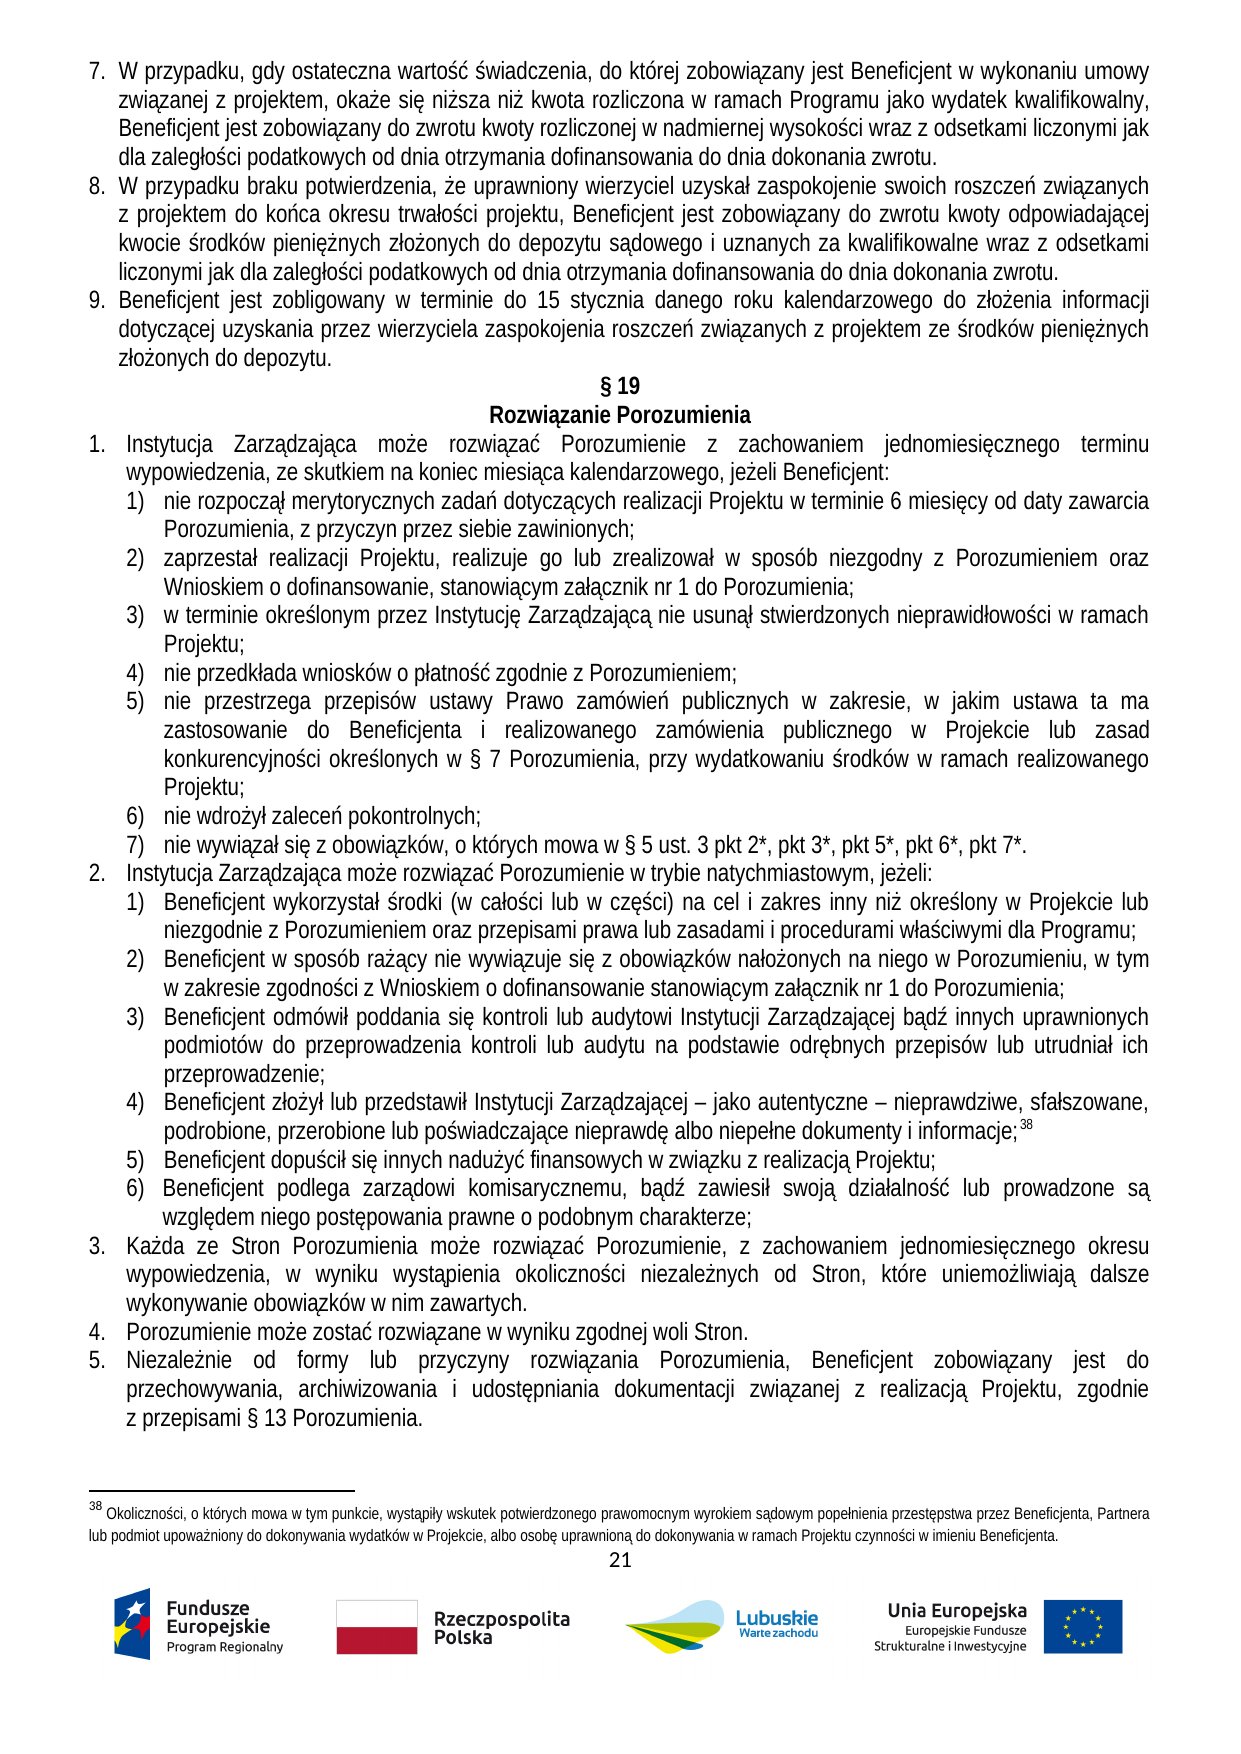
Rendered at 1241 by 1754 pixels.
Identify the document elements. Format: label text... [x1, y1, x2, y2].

list W przypadku braku potwierdzenia, że uprawniony wierzyciel uzyskał zaspokojenie swoich roszczeń związanych z projektem do końca okresu trwałości projektu, Beneficjent jest zobowiązany do zwrotu kwoty odpowiadającej kwocie środków pieniężnych złożonych do depozytu sądowego i uznanych za kwalifikowalne wraz z odsetkami liczonymi jak dla zaległości podatkowych od dnia otrzymania dofinansowania do dnia dokonania zwrotu. [89, 171, 1152, 285]
list Każda ze Stron Porozumienia może rozwiązać Porozumienie, z zachowaniem jednomiesięcznego okresu wypowiedzenia, w wyniku wystąpienia okoliczności niezależnych od Stron, które uniemożliwiają dalsze wykonywanie obowiązków w nim zawartych. [89, 1231, 1152, 1317]
list Beneficjent wykorzystał środki (w całości lub w części) na cel i zakres inny niż określony w Projekcie lub niezgodnie z Porozumieniem oraz przepisami prawa lub zasadami i procedurami właściwymi dla Programu; [126, 887, 1152, 944]
list Beneficjent podlega zarządowi komisarycznemu, bądź zawiesił swoją działalność lub prowadzone są względem niego postępowania prawne o podobnym charakterze; [126, 1173, 1152, 1231]
list nie przestrzega przepisów ustawy Prawo zamówień publicznych w zakresie, w jakim ustawa ta ma zastosowanie do Beneficjenta i realizowanego zamówienia publicznego w Projekcie lub zasad konkurencyjności określonych w § 7 Porozumienia, przy wydatkowaniu środków w ramach realizowanego Projektu; [126, 686, 1152, 801]
list Instytucja Zarządzająca może rozwiązać Porozumienie z zachowaniem jednomiesięcznego terminu wypowiedzenia, ze skutkiem na koniec miesiąca kalendarzowego, jeżeli Beneficjent: [89, 428, 1152, 486]
list Beneficjent odmówił poddania się kontroli lub audytowi Instytucji Zarządzającej bądź innych uprawnionych podmiotów do przeprowadzenia kontroli lub audytu na podstawie odrębnych przepisów lub utrudniał ich przeprowadzenie; [126, 1001, 1152, 1087]
picture [88, 1572, 1152, 1681]
list Porozumienie może zostać rozwiązane w wyniku zgodnej woli Stron. [89, 1317, 1152, 1345]
text § 19 [89, 371, 1152, 400]
list Beneficjent jest zobligowany w terminie do 15 stycznia danego roku kalendarzowego do złożenia informacji dotyczącej uzyskania przez wierzyciela zaspokojenia roszczeń związanych z projektem ze środków pieniężnych złożonych do depozytu. [89, 285, 1152, 371]
list w terminie określonym przez Instytucję Zarządzającą nie usunął stwierdzonych nieprawidłowości w ramach Projektu; [126, 600, 1152, 658]
list Instytucja Zarządzająca może rozwiązać Porozumienie w trybie natychmiastowym, jeżeli: [89, 858, 1152, 887]
list zaprzestał realizacji Projektu, realizuje go lub zrealizował w sposób niezgodny z Porozumieniem oraz Wnioskiem o dofinansowanie, stanowiącym załącznik nr 1 do Porozumienia; [126, 543, 1152, 600]
list Beneficjent dopuścił się innych nadużyć finansowych w związku z realizacją Projektu; [126, 1145, 1152, 1173]
list nie przedkłada wniosków o płatność zgodnie z Porozumieniem; [126, 658, 1152, 686]
list Beneficjent złożył lub przedstawił Instytucji Zarządzającej – jako autentyczne – nieprawdziwe, sfałszowane, podrobione, przerobione lub poświadczające nieprawdę albo niepełne dokumenty i informacje; [126, 1087, 1152, 1145]
list Beneficjent w sposób rażący nie wywiązuje się z obowiązków nałożonych na niego w Porozumieniu, w tym w zakresie zgodności z Wnioskiem o dofinansowanie stanowiącym załącznik nr 1 do Porozumienia; [126, 944, 1152, 1001]
list nie rozpoczął merytorycznych zadań dotyczących realizacji Projektu w terminie 6 miesięcy od daty zawarcia Porozumienia, z przyczyn przez siebie zawinionych; [126, 486, 1152, 543]
list Niezależnie od formy lub przyczyny rozwiązania Porozumienia, Beneficjent zobowiązany jest do przechowywania, archiwizowania i udostępniania dokumentacji związanej z realizacją Projektu, zgodnie z przepisami § 13 Porozumienia. [89, 1345, 1152, 1431]
list W przypadku, gdy ostateczna wartość świadczenia, do której zobowiązany jest Beneficjent w wykonaniu umowy związanej z projektem, okaże się niższa niż kwota rozliczona w ramach Programu jako wydatek kwalifikowalny, Beneficjent jest zobowiązany do zwrotu kwoty rozliczonej w nadmiernej wysokości wraz z odsetkami liczonymi jak dla zaległości podatkowych od dnia otrzymania dofinansowania do dnia dokonania zwrotu. [89, 56, 1152, 171]
text Rozwiązanie Porozumienia [89, 400, 1152, 428]
list nie wdrożył zaleceń pokontrolnych; [126, 801, 1152, 829]
list nie wywiązał się z obowiązków, o których mowa w § 5 ust. 3 pkt 2*, pkt 3*, pkt 5*, pkt 6*, pkt 7*. [126, 829, 1152, 858]
